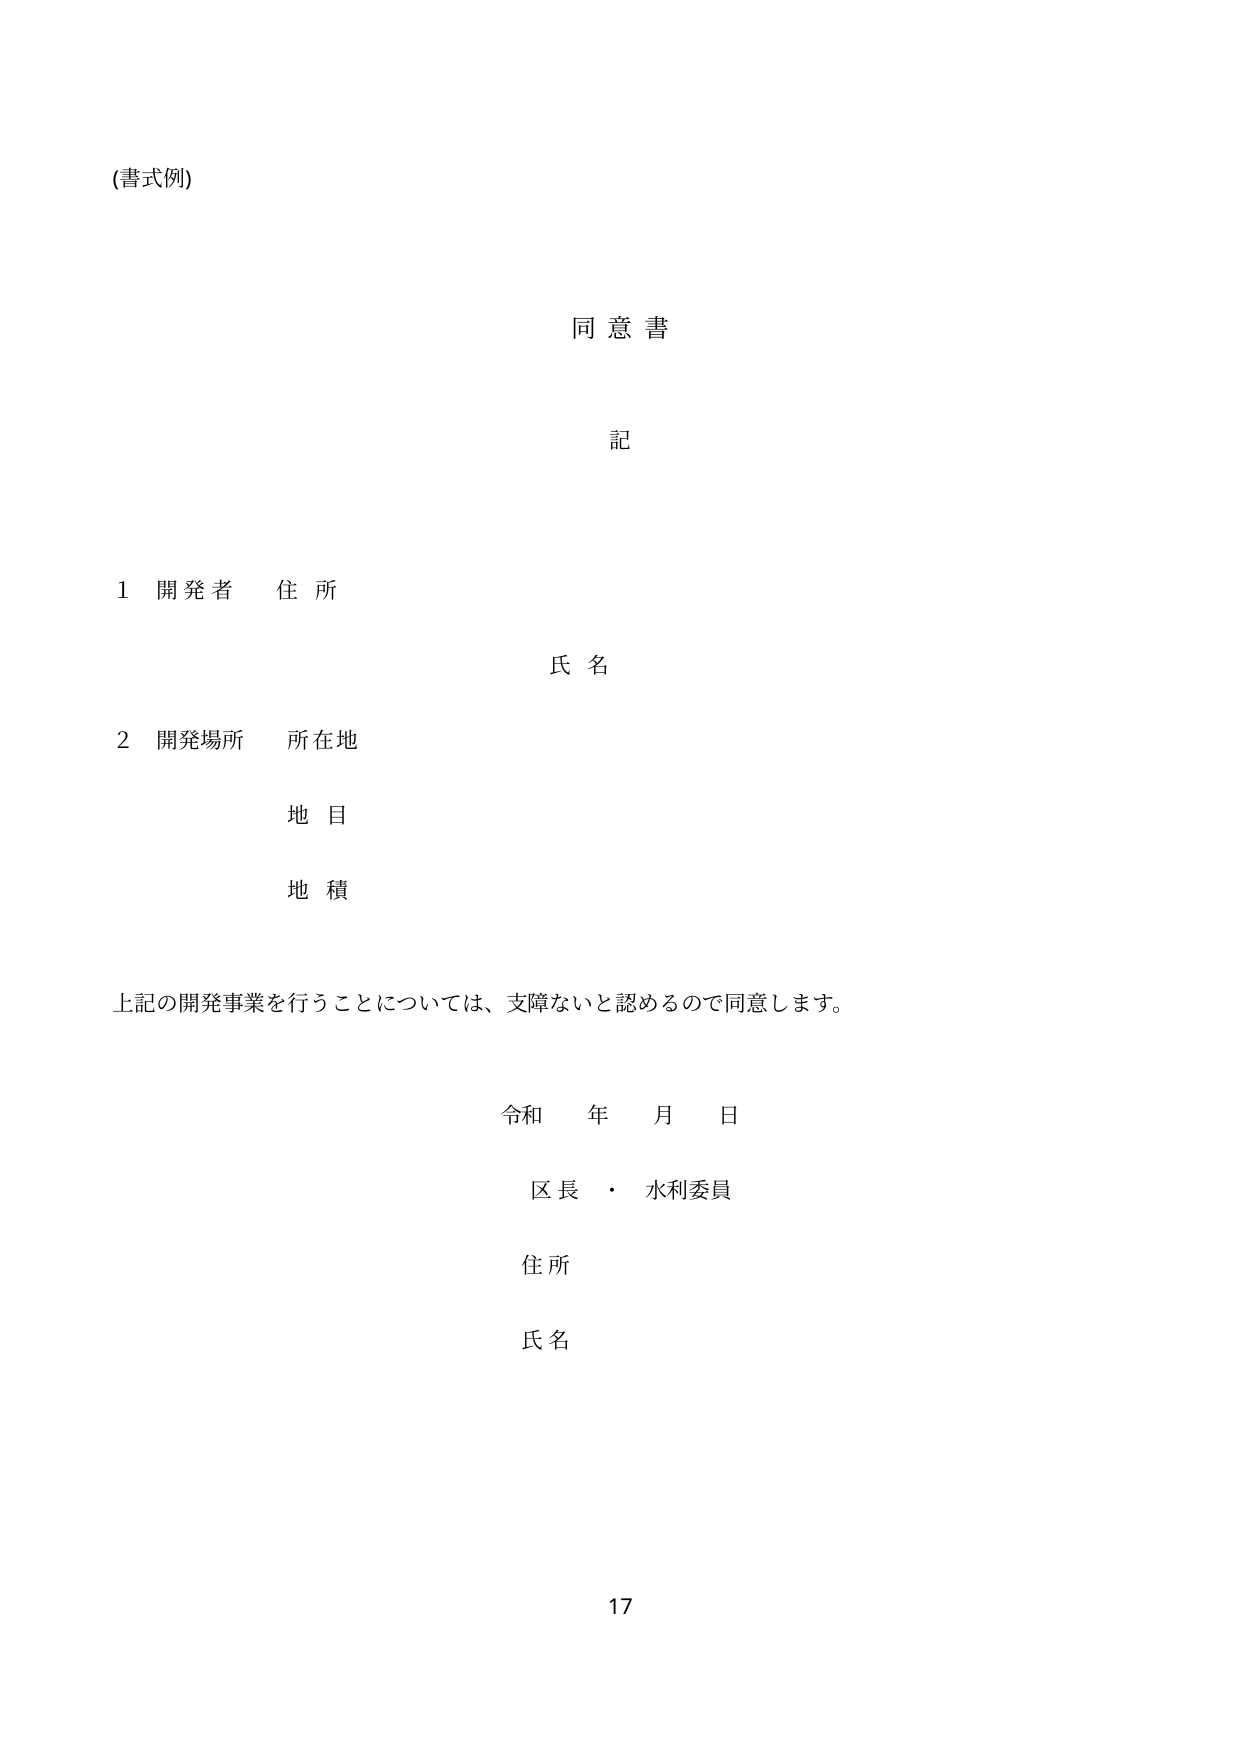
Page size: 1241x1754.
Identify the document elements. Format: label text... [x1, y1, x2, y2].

text 住所 [112, 1246, 1128, 1283]
text 令和 年 月 日 [112, 1096, 1128, 1133]
subtitle 記 [112, 421, 1128, 458]
text 上記の開発事業を行うことについては、支障ないと認めるので同意します。 [112, 983, 1128, 1021]
text 同意書 [112, 308, 1128, 346]
text 氏名 [112, 646, 1128, 683]
text ２ 開発場所 所在地 [112, 721, 1128, 758]
text 地積 [112, 871, 1128, 908]
text 区長 ・ 水利委員 [112, 1171, 1128, 1208]
text 氏名 [112, 1321, 1128, 1358]
text (書式例) [112, 158, 1128, 196]
text １ 開発者 住所 [112, 571, 1128, 608]
text 地目 [112, 796, 1128, 833]
